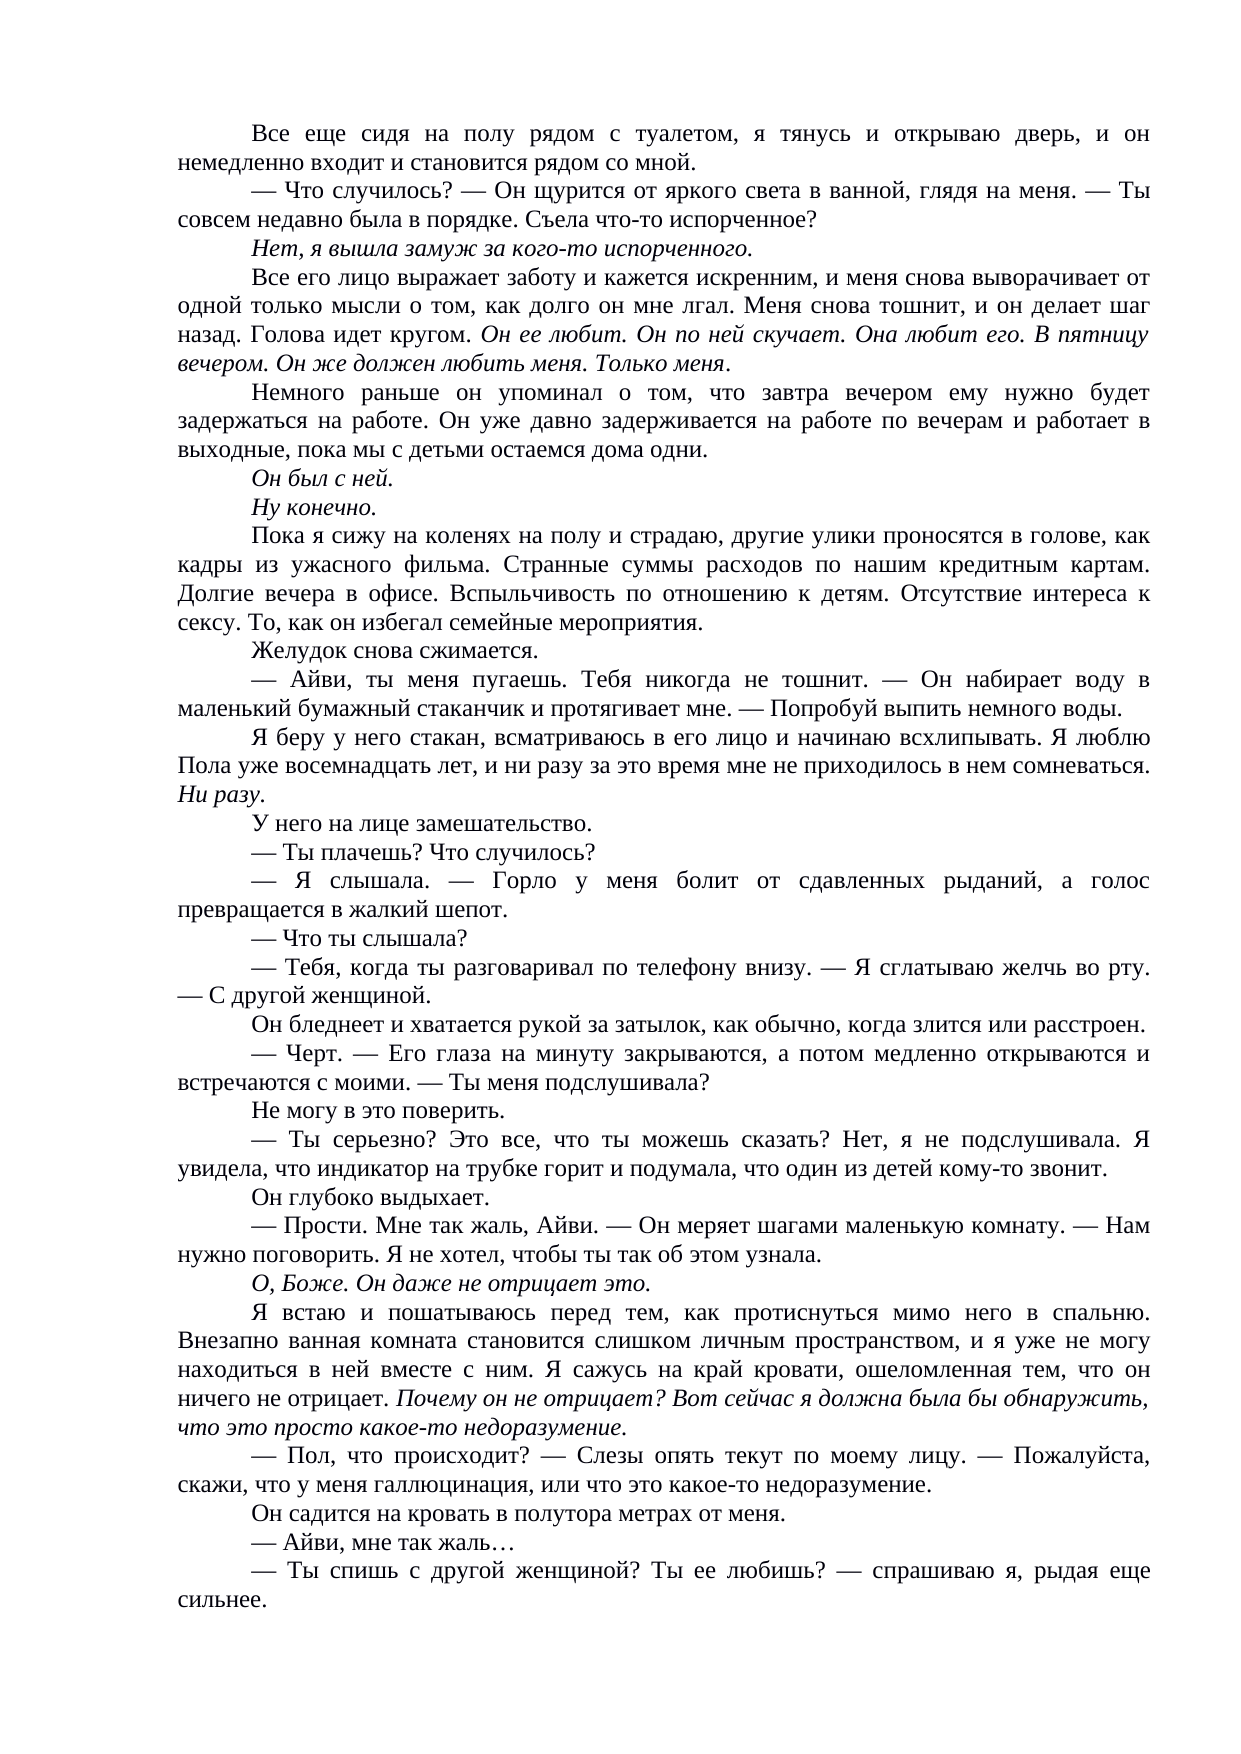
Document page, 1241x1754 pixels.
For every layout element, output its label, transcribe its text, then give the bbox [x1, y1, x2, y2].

text Я встаю и пошатываюсь перед тем, как протиснуться мимо него в спальню. Внезапно ванная комната становится слишком личным пространством, и я уже не могу находиться в ней вместе с ним. Я сажусь на край кровати, ошеломленная тем, что он ничего не отрицает. Почему он не отрицает? Вот сейчас я должна была бы обнаружить, что это просто какое-то недоразумение. [177, 1297, 1152, 1441]
text Пока я сижу на коленях на полу и страдаю, другие улики проносятся в голове, как кадры из ужасного фильма. Странные суммы расходов по нашим кредитным картам. Долгие вечера в офисе. Вспыльчивость по отношению к детям. Отсутствие интереса к сексу. То, как он избегал семейные мероприятия. [177, 521, 1152, 636]
text — Что ты слышала? [177, 923, 1152, 952]
text — Пол, что происходит? — Слезы опять текут по моему лицу. — Пожалуйста, скажи, что у меня галлюцинация, или что это какое-то недоразумение. [177, 1441, 1152, 1498]
text — Я слышала. — Горло у меня болит от сдавленных рыданий, а голос превращается в жалкий шепот. [177, 866, 1152, 923]
text — Что случилось? — Он щурится от яркого света в ванной, глядя на меня. — Ты совсем недавно была в порядке. Съела что-то испорченное? [177, 176, 1152, 233]
text О, Боже. Он даже не отрицает это. [177, 1268, 1152, 1297]
text У него на лице замешательство. [177, 808, 1152, 837]
text Он бледнеет и хватается рукой за затылок, как обычно, когда злится или расстроен. [177, 1009, 1152, 1038]
text — Айви, ты меня пугаешь. Тебя никогда не тошнит. — Он набирает воду в маленький бумажный стаканчик и протягивает мне. — Попробуй выпить немного воды. [177, 664, 1152, 722]
text — Ты спишь с другой женщиной? Ты ее любишь? — спрашиваю я, рыдая еще сильнее. [177, 1556, 1152, 1613]
text — Ты серьезно? Это все, что ты можешь сказать? Нет, я не подслушивала. Я увидела, что индикатор на трубке горит и подумала, что один из детей кому-то звонит. [177, 1124, 1152, 1182]
text Он был с ней. [177, 463, 1152, 492]
text Немного раньше он упоминал о том, что завтра вечером ему нужно будет задержаться на работе. Он уже давно задерживается на работе по вечерам и работает в выходные, пока мы с детьми остаемся дома одни. [177, 377, 1152, 463]
text Я беру у него стакан, всматриваюсь в его лицо и начинаю всхлипывать. Я люблю Пола уже восемнадцать лет, и ни разу за это время мне не приходилось в нем сомневаться. Ни разу. [177, 722, 1152, 808]
text — Черт. — Его глаза на минуту закрываются, а потом медленно открываются и встречаются с моими. — Ты меня подслушивала? [177, 1038, 1152, 1096]
text — Айви, мне так жаль… [177, 1527, 1152, 1556]
text Он глубоко выдыхает. [177, 1182, 1152, 1211]
text Желудок снова сжимается. [177, 636, 1152, 664]
text Он садится на кровать в полутора метрах от меня. [177, 1498, 1152, 1527]
text Нет, я вышла замуж за кого-то испорченного. [177, 233, 1152, 262]
text — Прости. Мне так жаль, Айви. — Он меряет шагами маленькую комнату. — Нам нужно поговорить. Я не хотел, чтобы ты так об этом узнала. [177, 1211, 1152, 1268]
text Не могу в это поверить. [177, 1096, 1152, 1124]
text — Ты плачешь? Что случилось? [177, 837, 1152, 866]
text Все еще сидя на полу рядом с туалетом, я тянусь и открываю дверь, и он немедленно входит и становится рядом со мной. [177, 118, 1152, 176]
text Все его лицо выражает заботу и кажется искренним, и меня снова выворачивает от одной только мысли о том, как долго он мне лгал. Меня снова тошнит, и он делает шаг назад. Голова идет кругом. Он ее любит. Он по ней скучает. Она любит его. В пятницу вечером. Он же должен любить меня. Только меня. [177, 262, 1152, 377]
text Ну конечно. [177, 492, 1152, 521]
text — Тебя, когда ты разговаривал по телефону внизу. — Я сглатываю желчь во рту. — С другой женщиной. [177, 952, 1152, 1009]
